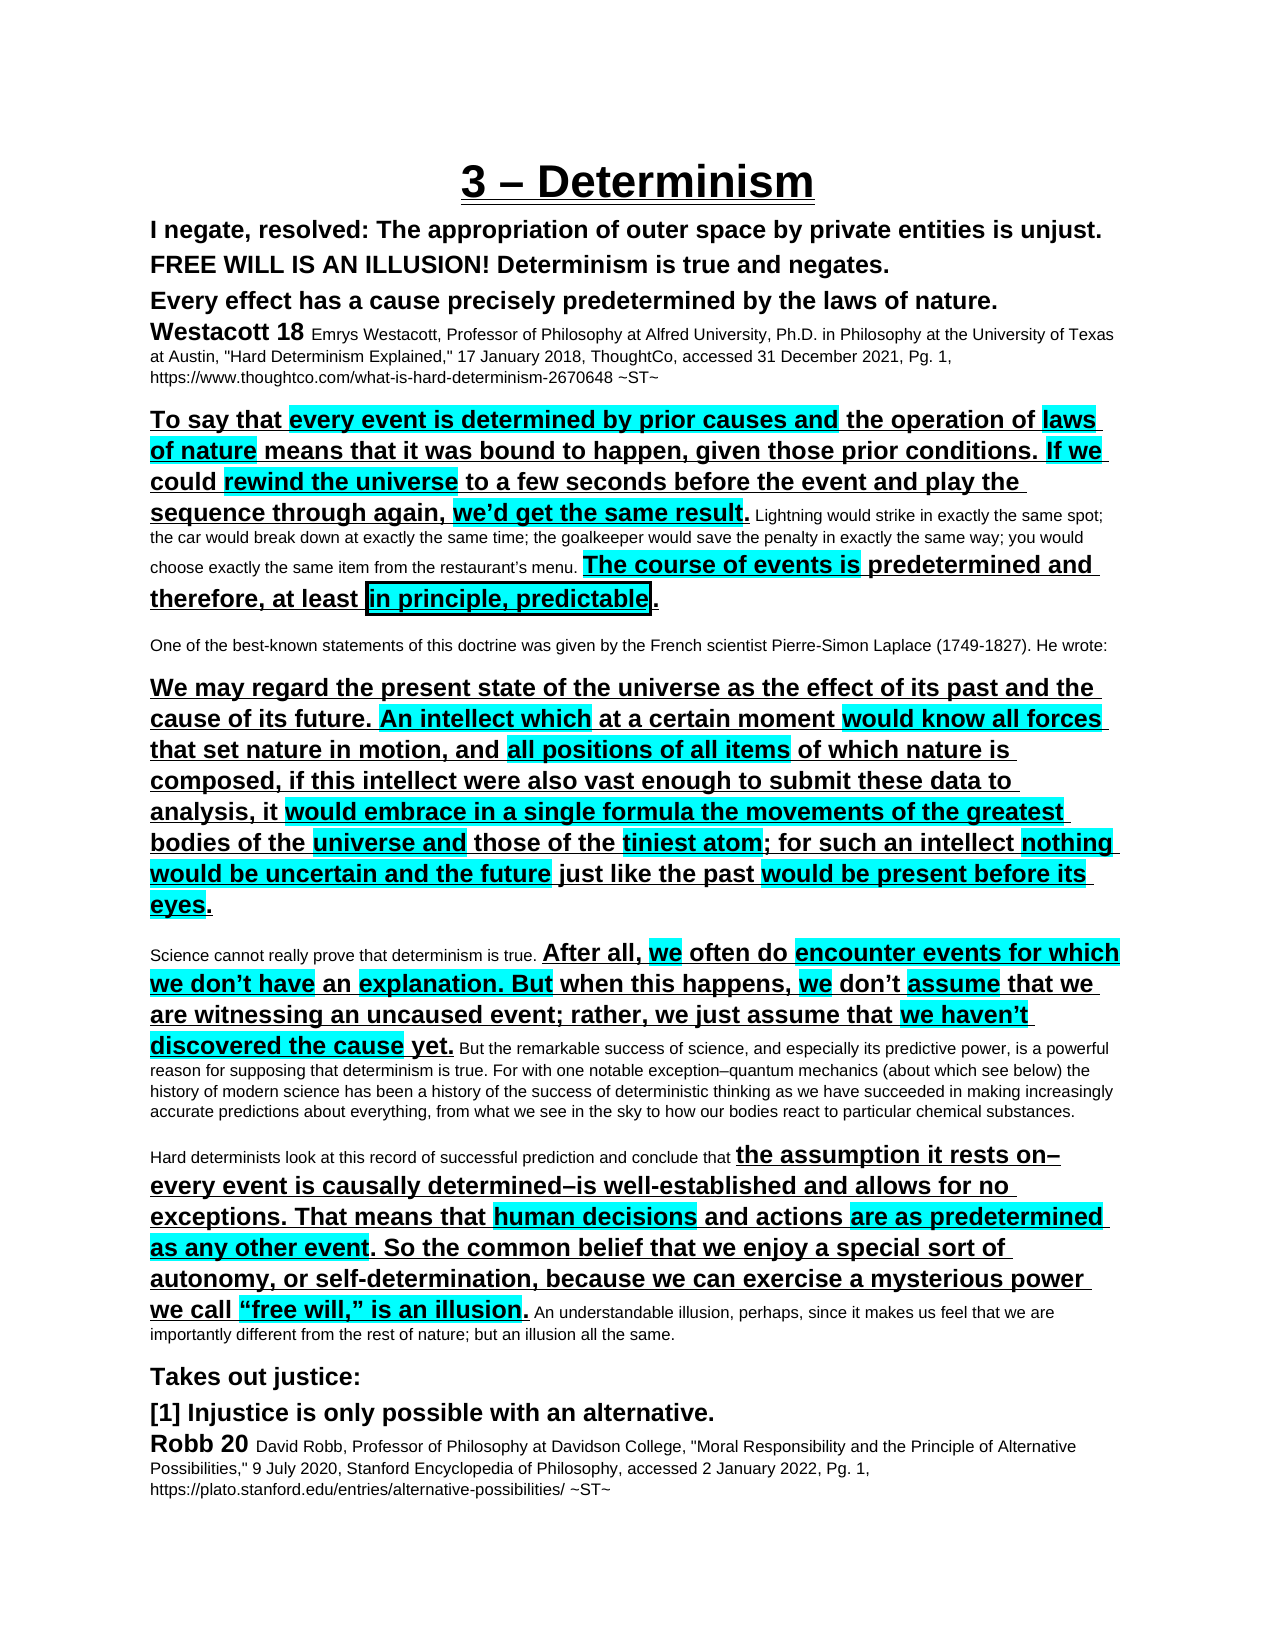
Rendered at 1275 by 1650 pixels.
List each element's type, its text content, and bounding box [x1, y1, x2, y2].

text To say that every event is determined by prior causes and the operation of laws of nature means that it was bound to happen, given those prior conditions. If we could rewind the universe to a few seconds before the event and play the sequence through again, we’d get the same result. Lightning would strike in exactly the same spot; the car would break down at exactly the same time; the goalkeeper would save the penalty in exactly the same way; you would choose exactly the same item from the restaurant’s menu. The course of events is predetermined and therefore, at least in principle, predictable. [150, 405, 1125, 616]
text Hard determinists look at this record of successful prediction and conclude that the assumption it rests on–every event is causally determined–is well-established and allows for no exceptions. That means that human decisions and actions are as predetermined as any other event. So the common belief that we enjoy a special sort of autonomy, or self-determination, because we can exercise a mysterious power we call “free will,” is an illusion. An understandable illusion, perhaps, since it makes us feel that we are importantly different from the rest of nature; but an illusion all the same. [150, 1139, 1125, 1344]
subtitle Takes out justice: [150, 1362, 1125, 1391]
text Robb 20 David Robb, Professor of Philosophy at Davidson College, "Moral Responsibility and the Principle of Alternative Possibilities," 9 July 2020, Stanford Encyclopedia of Philosophy, accessed 2 January 2022, Pg. 1, https://plato.stanford.edu/entries/alternative-possibilities/ ~ST~ [150, 1428, 1125, 1498]
subtitle [1] Injustice is only possible with an alternative. [150, 1397, 1125, 1426]
text One of the best-known statements of this doctrine was given by the French scientist Pierre-Simon Laplace (1749-1827). He wrote: [150, 635, 1125, 654]
text Science cannot really prove that determinism is true. After all, we often do encounter events for which we don’t have an explanation. But when this happens, we don’t assume that we are witnessing an uncaused event; rather, we just assume that we haven’t discovered the cause yet. But the remarkable success of science, and especially its predictive power, is a powerful reason for supposing that determinism is true. For with one notable exception–quantum mechanics (about which see below) the history of modern science has been a history of the success of deterministic thinking as we have succeeded in making increasingly accurate predictions about everything, from what we see in the sky to how our bodies react to particular chemical substances. [150, 938, 1125, 1121]
text Westacott 18 Emrys Westacott, Professor of Philosophy at Alfred University, Ph.D. in Philosophy at the University of Texas at Austin, "Hard Determinism Explained," 17 January 2018, ThoughtCo, accessed 31 December 2021, Pg. 1, https://www.thoughtco.com/what-is-hard-determinism-2670648 ~ST~ [150, 317, 1125, 387]
subtitle I negate, resolved: The appropriation of outer space by private entities is unjust. [150, 215, 1125, 244]
text We may regard the present state of the universe as the effect of its past and the cause of its future. An intellect which at a certain moment would know all forces that set nature in motion, and all positions of all items of which nature is composed, if this intellect were also vast enough to submit these data to analysis, it would embrace in a single formula the movements of the greatest bodies of the universe and those of the tiniest atom; for such an intellect nothing would be uncertain and the future just like the past would be present before its eyes. [150, 673, 1125, 919]
subtitle Every effect has a cause precisely predetermined by the laws of nature. [150, 286, 1125, 314]
subtitle FREE WILL IS AN ILLUSION! Determinism is true and negates. [150, 250, 1125, 279]
subtitle 3 – Determinism [150, 154, 1125, 207]
